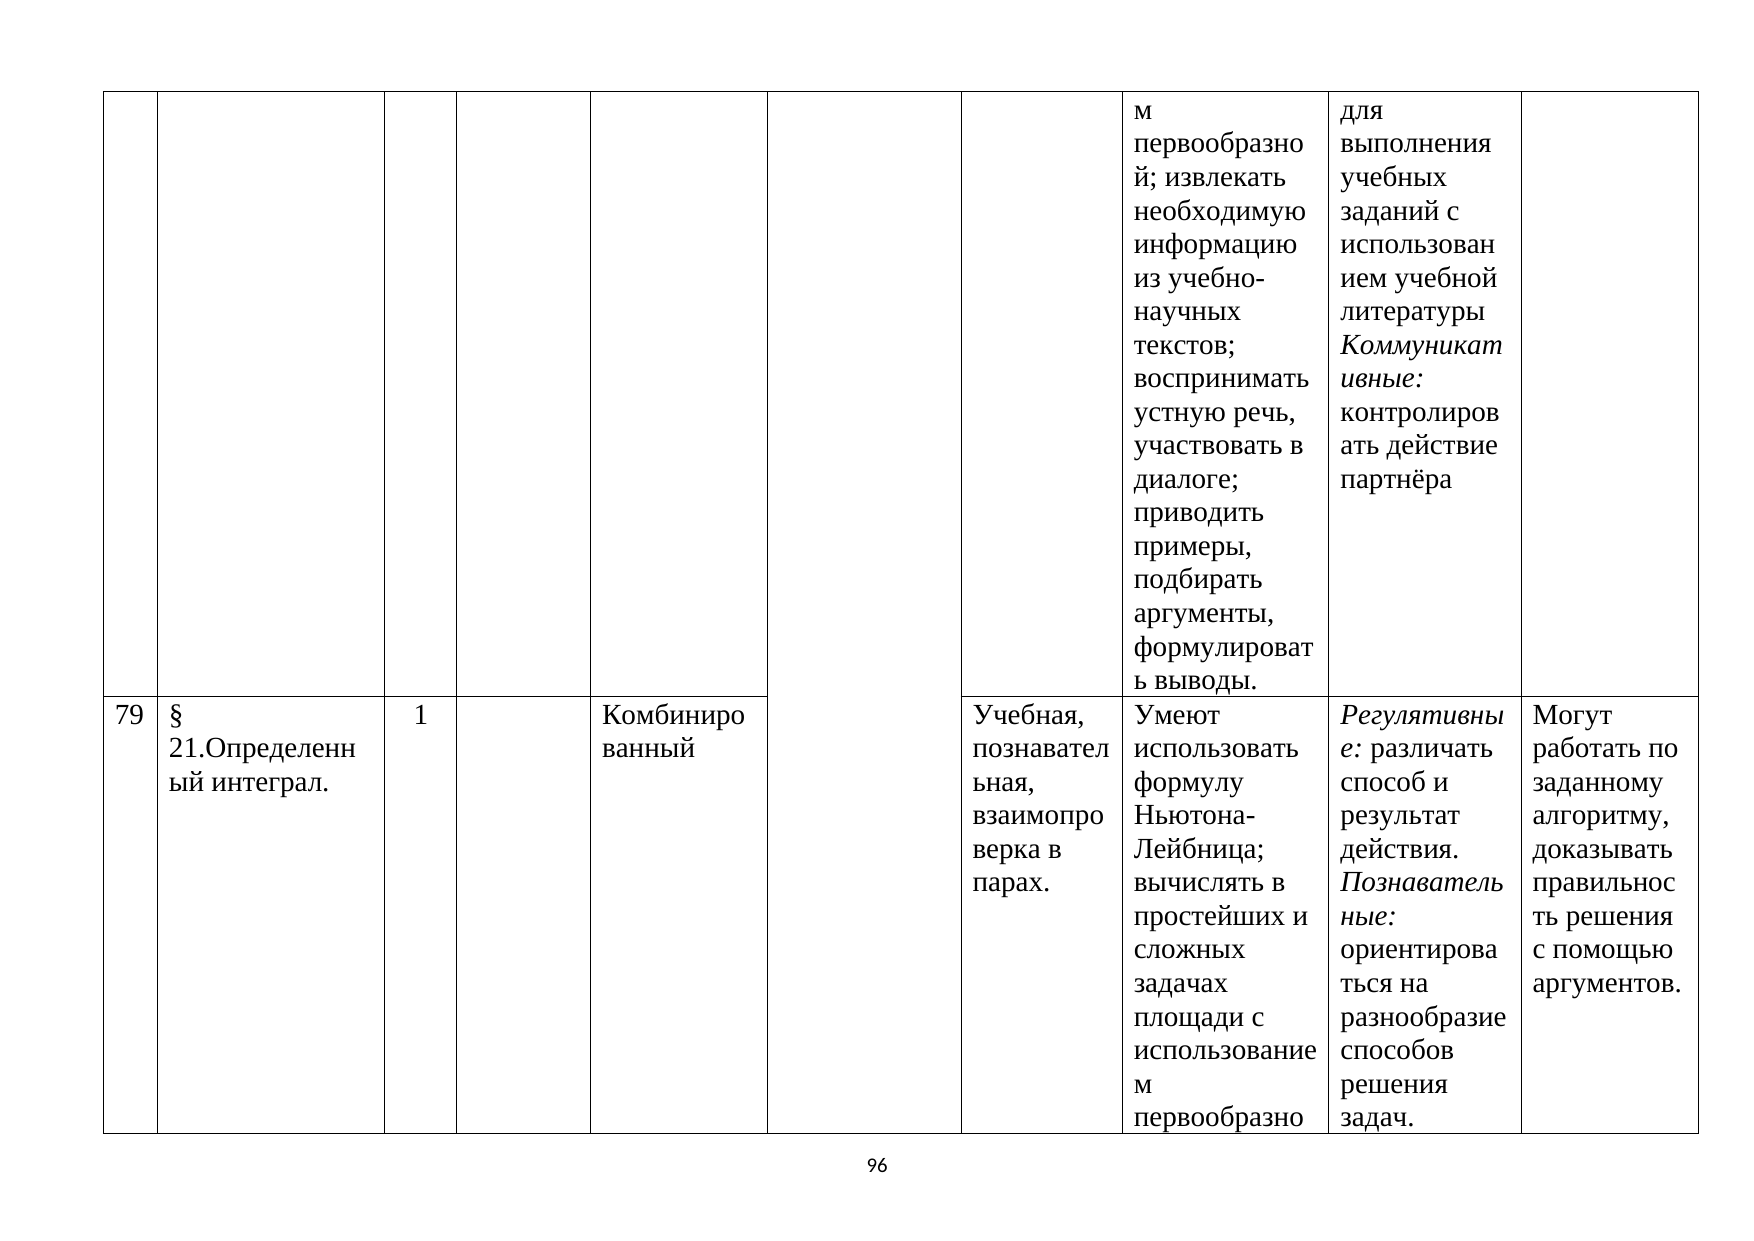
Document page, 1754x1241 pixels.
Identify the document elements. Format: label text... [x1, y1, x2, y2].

table_cell Комбинированный [591, 697, 767, 1133]
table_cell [1522, 92, 1698, 696]
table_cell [158, 697, 384, 1133]
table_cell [962, 697, 1122, 1133]
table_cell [1329, 92, 1521, 696]
table_cell [457, 92, 590, 696]
table_cell [457, 697, 590, 1133]
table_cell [1329, 697, 1521, 1133]
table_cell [1522, 697, 1698, 1133]
table_cell 78 [104, 92, 157, 696]
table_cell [158, 92, 384, 696]
table_cell 1 [385, 697, 456, 1133]
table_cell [591, 92, 767, 696]
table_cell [1123, 92, 1328, 696]
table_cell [962, 92, 1122, 696]
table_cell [1123, 697, 1328, 1133]
table_cell 1 [385, 92, 456, 696]
table_cell 79 [104, 697, 157, 1133]
